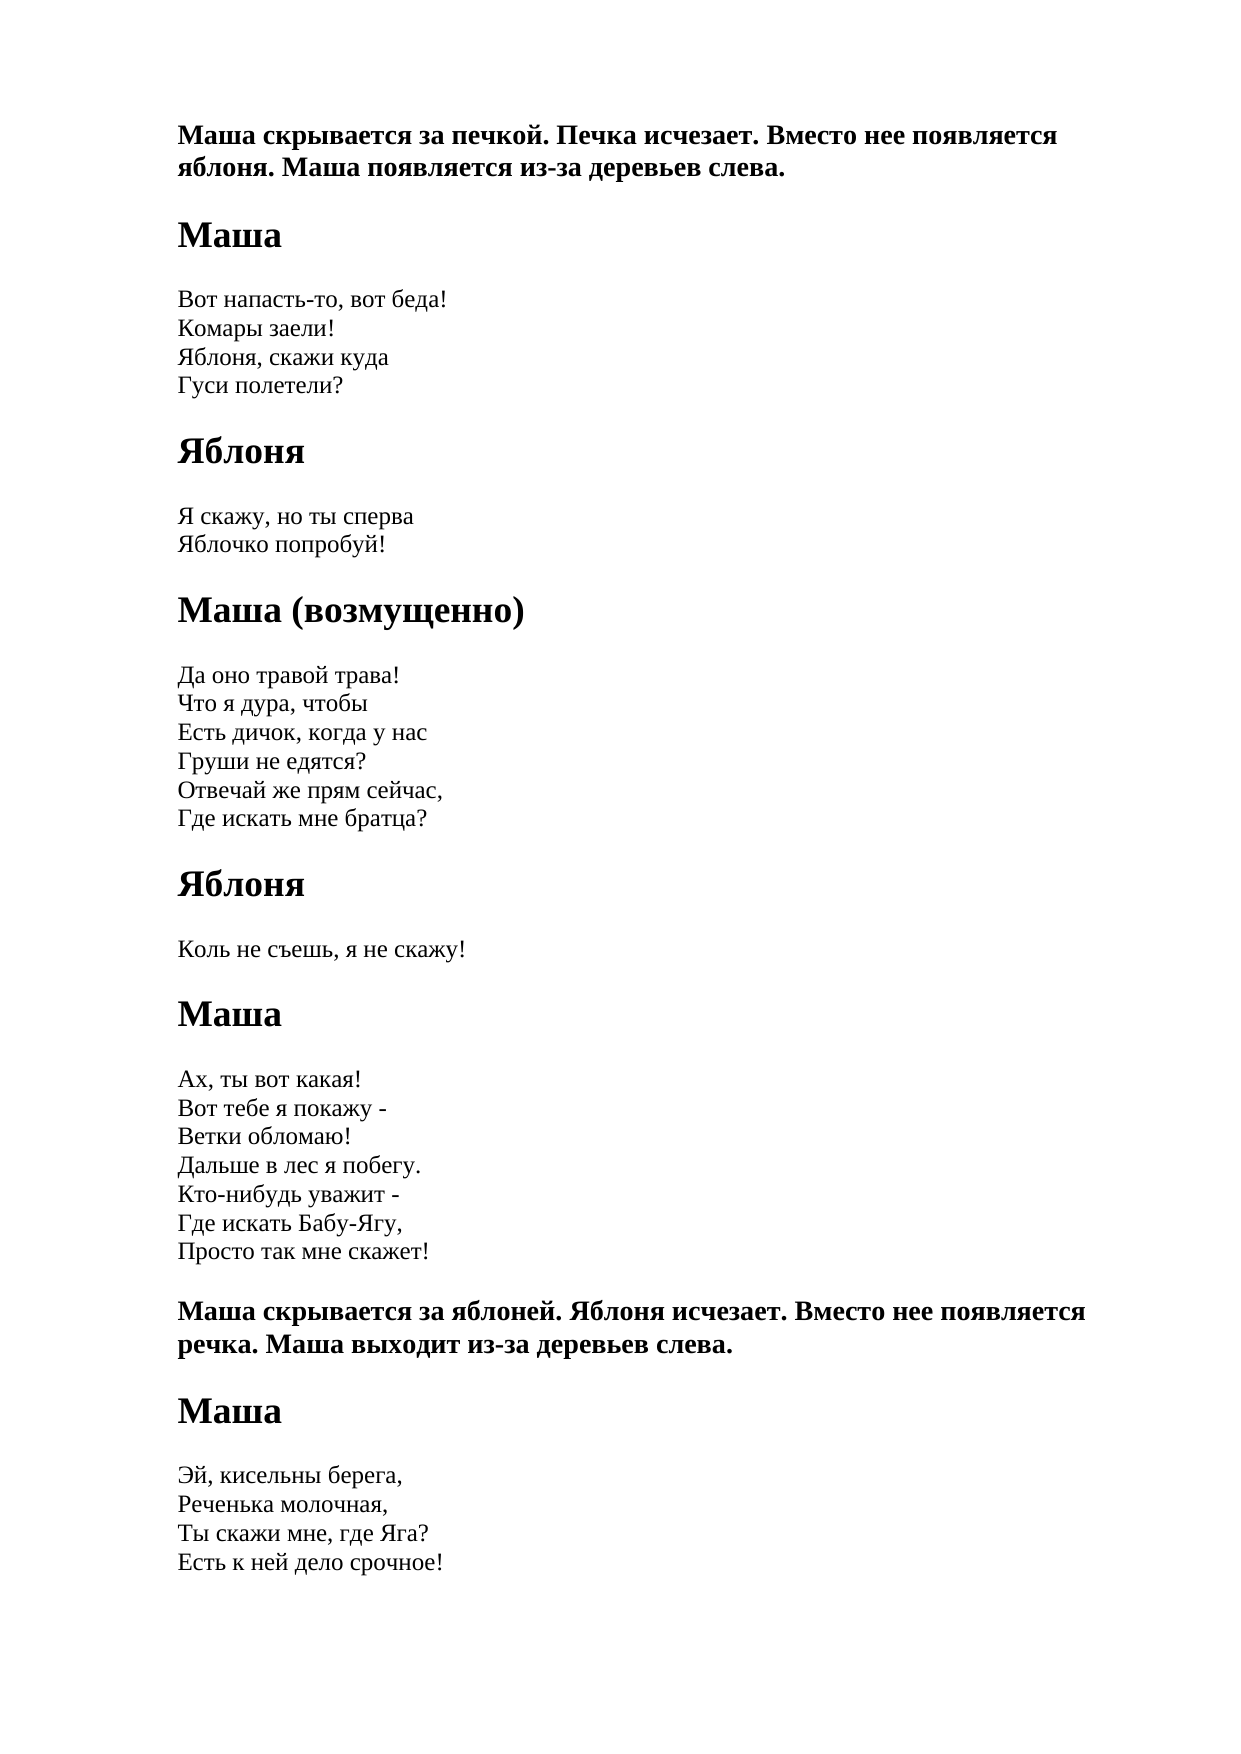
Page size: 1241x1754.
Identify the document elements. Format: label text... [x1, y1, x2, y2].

text Я скажу, но ты сперва Яблочко попробуй! [177, 501, 1152, 558]
text Эй, кисельны берега, Реченька молочная, Ты скажи мне, где Яга? Есть к ней дело срочное! [177, 1461, 1152, 1576]
text Маша [177, 1388, 1152, 1431]
text Яблоня [177, 861, 1152, 904]
text Да оно травой трава! Что я дура, чтобы Есть дичок, когда у нас Груши не едятся? Отвечай же прям сейчас, Где искать мне братца? [177, 660, 1152, 832]
text Маша (возмущенно) [177, 587, 1152, 631]
text Маша скрывается за печкой. Печка исчезает. Вместо нее появляется яблоня. Маша появляется из-за деревьев слева. [177, 118, 1152, 183]
text Коль не съешь, я не скажу! [177, 934, 1152, 962]
text Яблоня [177, 428, 1152, 472]
text Вот напасть-то, вот беда! Комары заели! Яблоня, скажи куда Гуси полетели? [177, 284, 1152, 399]
text Маша скрывается за яблоней. Яблоня исчезает. Вместо нее появляется речка. Маша выходит из-за деревьев слева. [177, 1294, 1152, 1359]
text Маша [177, 212, 1152, 255]
text Маша [177, 992, 1152, 1035]
text Ах, ты вот какая! Вот тебе я покажу - Ветки обломаю! Дальше в лес я побегу. Кто-нибудь уважит - Где искать Бабу-Ягу, Просто так мне скажет! [177, 1064, 1152, 1265]
